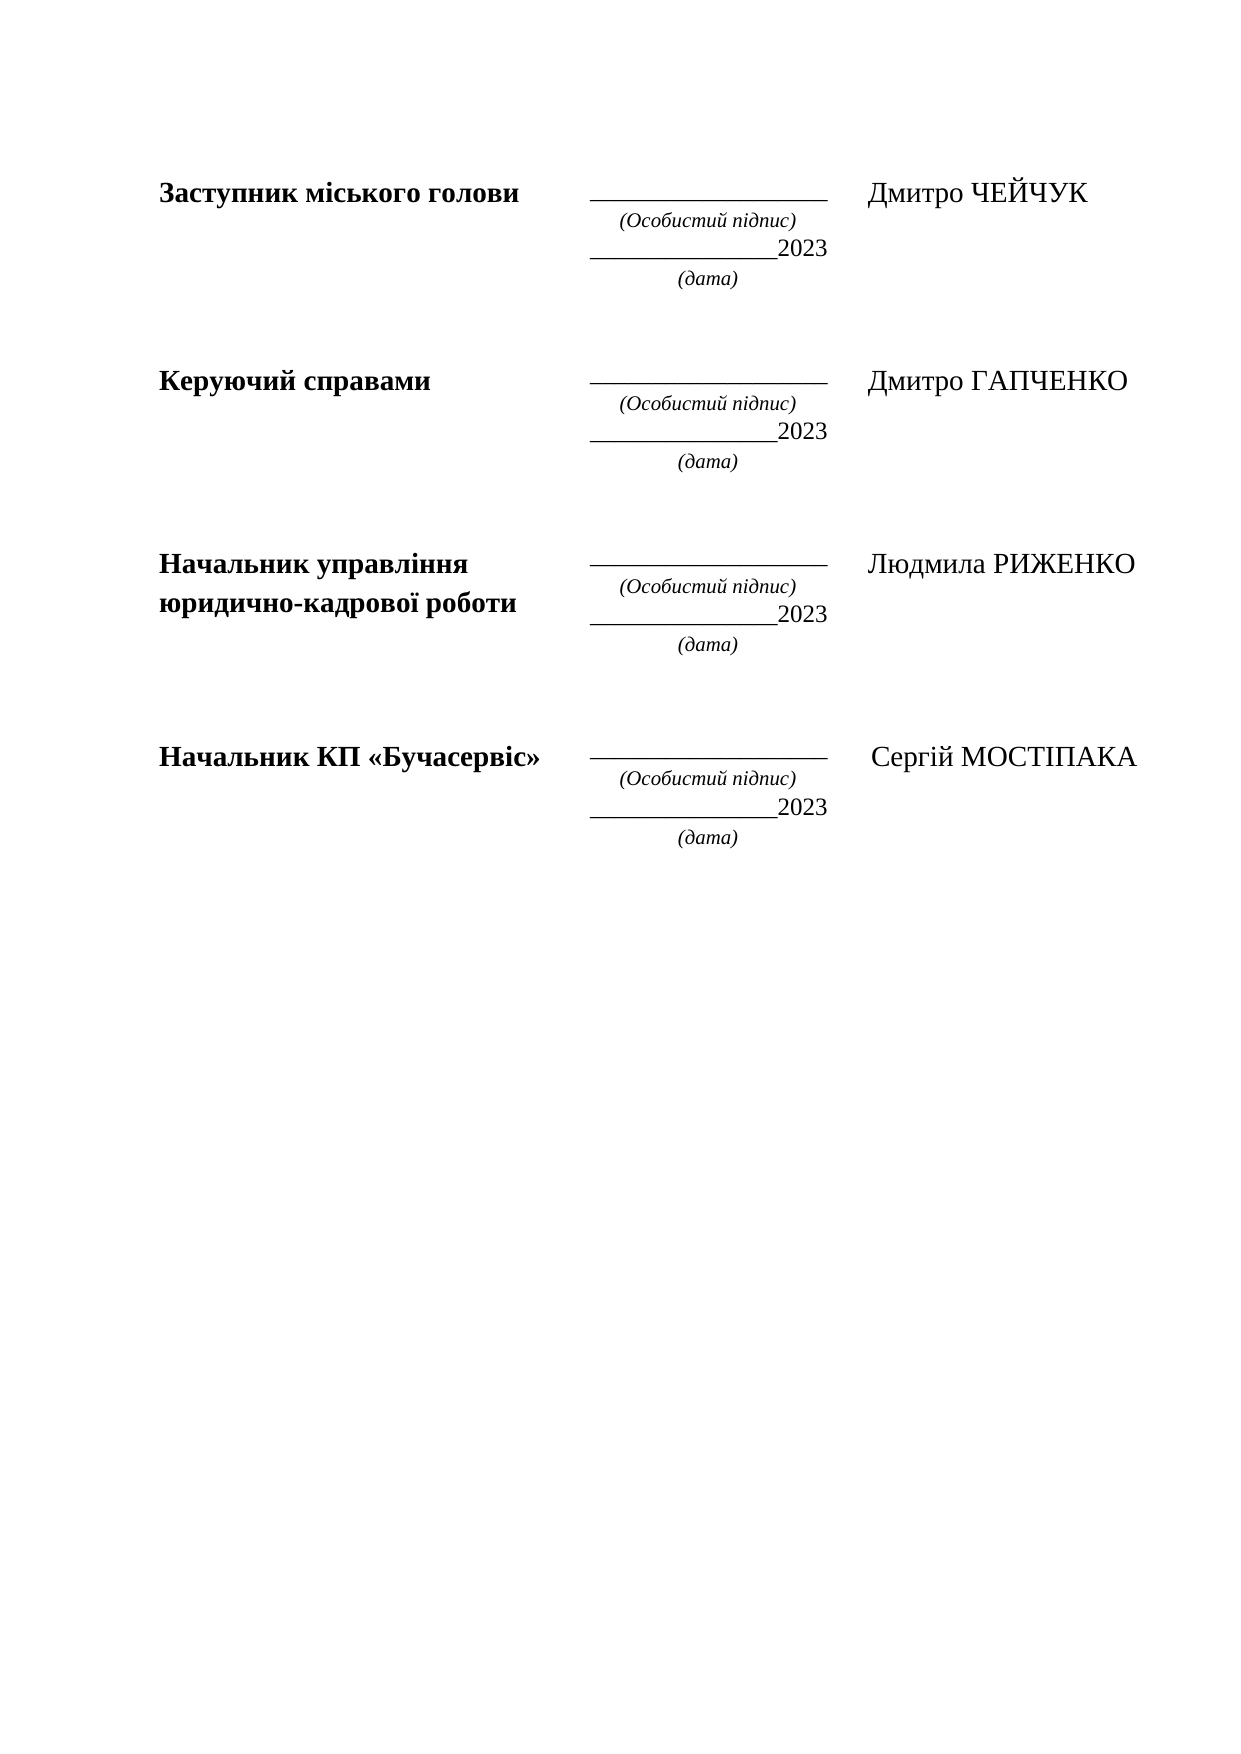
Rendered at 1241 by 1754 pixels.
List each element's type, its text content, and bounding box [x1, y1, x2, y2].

table_cell Керуючий справами [148, 325, 561, 508]
table_cell Дмитро ГАПЧЕНКО [856, 325, 1152, 508]
table_header Заступник міського голови [148, 175, 561, 325]
table_header ___________________ (Особистий підпис) _______________2023 (дата) [561, 175, 856, 325]
table_cell Сергій МОСТІПАКА [856, 700, 1152, 883]
table_cell Начальник управління юридично-кадрової роботи [148, 508, 561, 700]
table_cell ___________________ (Особистий підпис) _______________2023 (дата) [561, 325, 856, 508]
table_header Дмитро ЧЕЙЧУК [856, 175, 1152, 325]
table_cell ___________________ (Особистий підпис) _______________2023 (дата) [561, 700, 856, 883]
table_cell ___________________ (Особистий підпис) _______________2023 (дата) [561, 508, 856, 700]
table_cell Начальник КП «Бучасервіс» [148, 700, 561, 883]
table_cell Людмила РИЖЕНКО [856, 508, 1152, 700]
